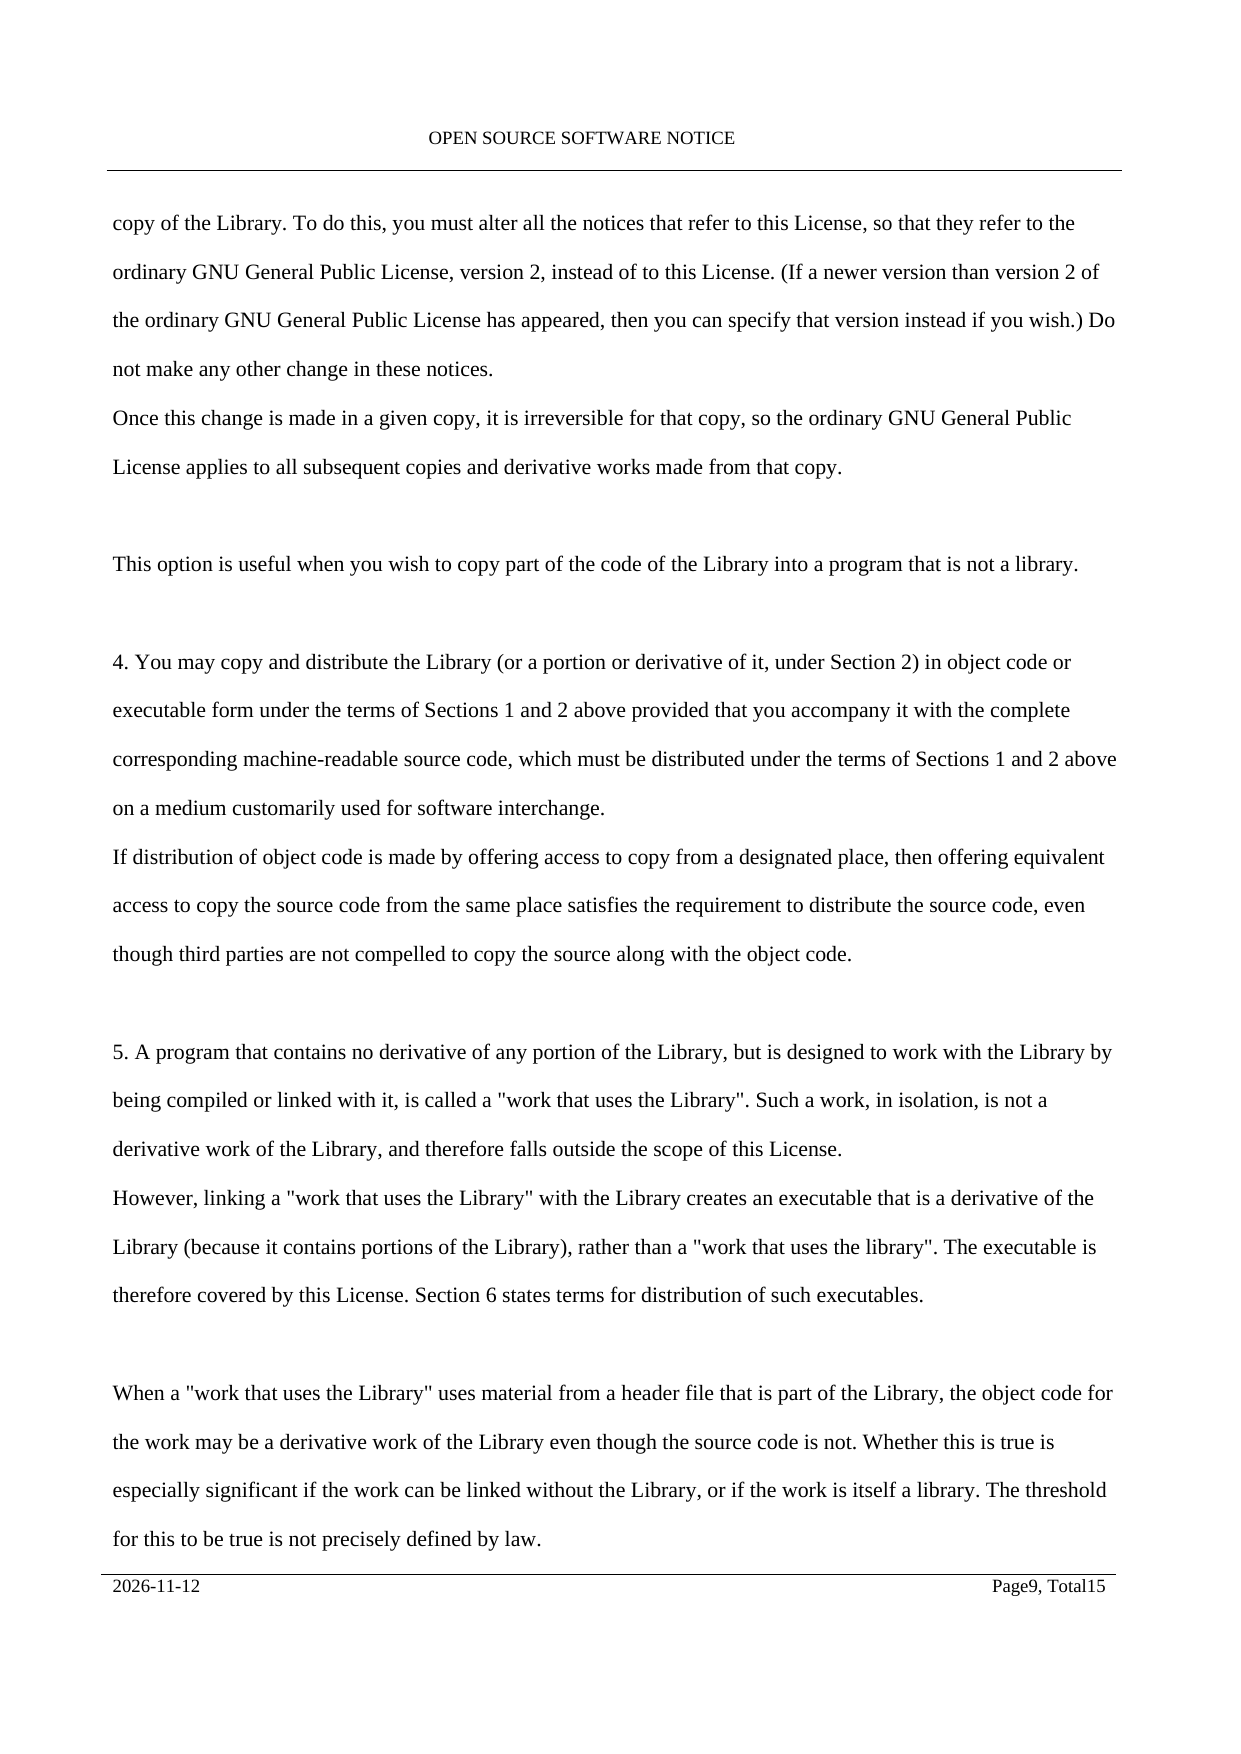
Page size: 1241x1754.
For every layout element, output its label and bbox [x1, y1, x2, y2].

text [112, 206, 1128, 1555]
